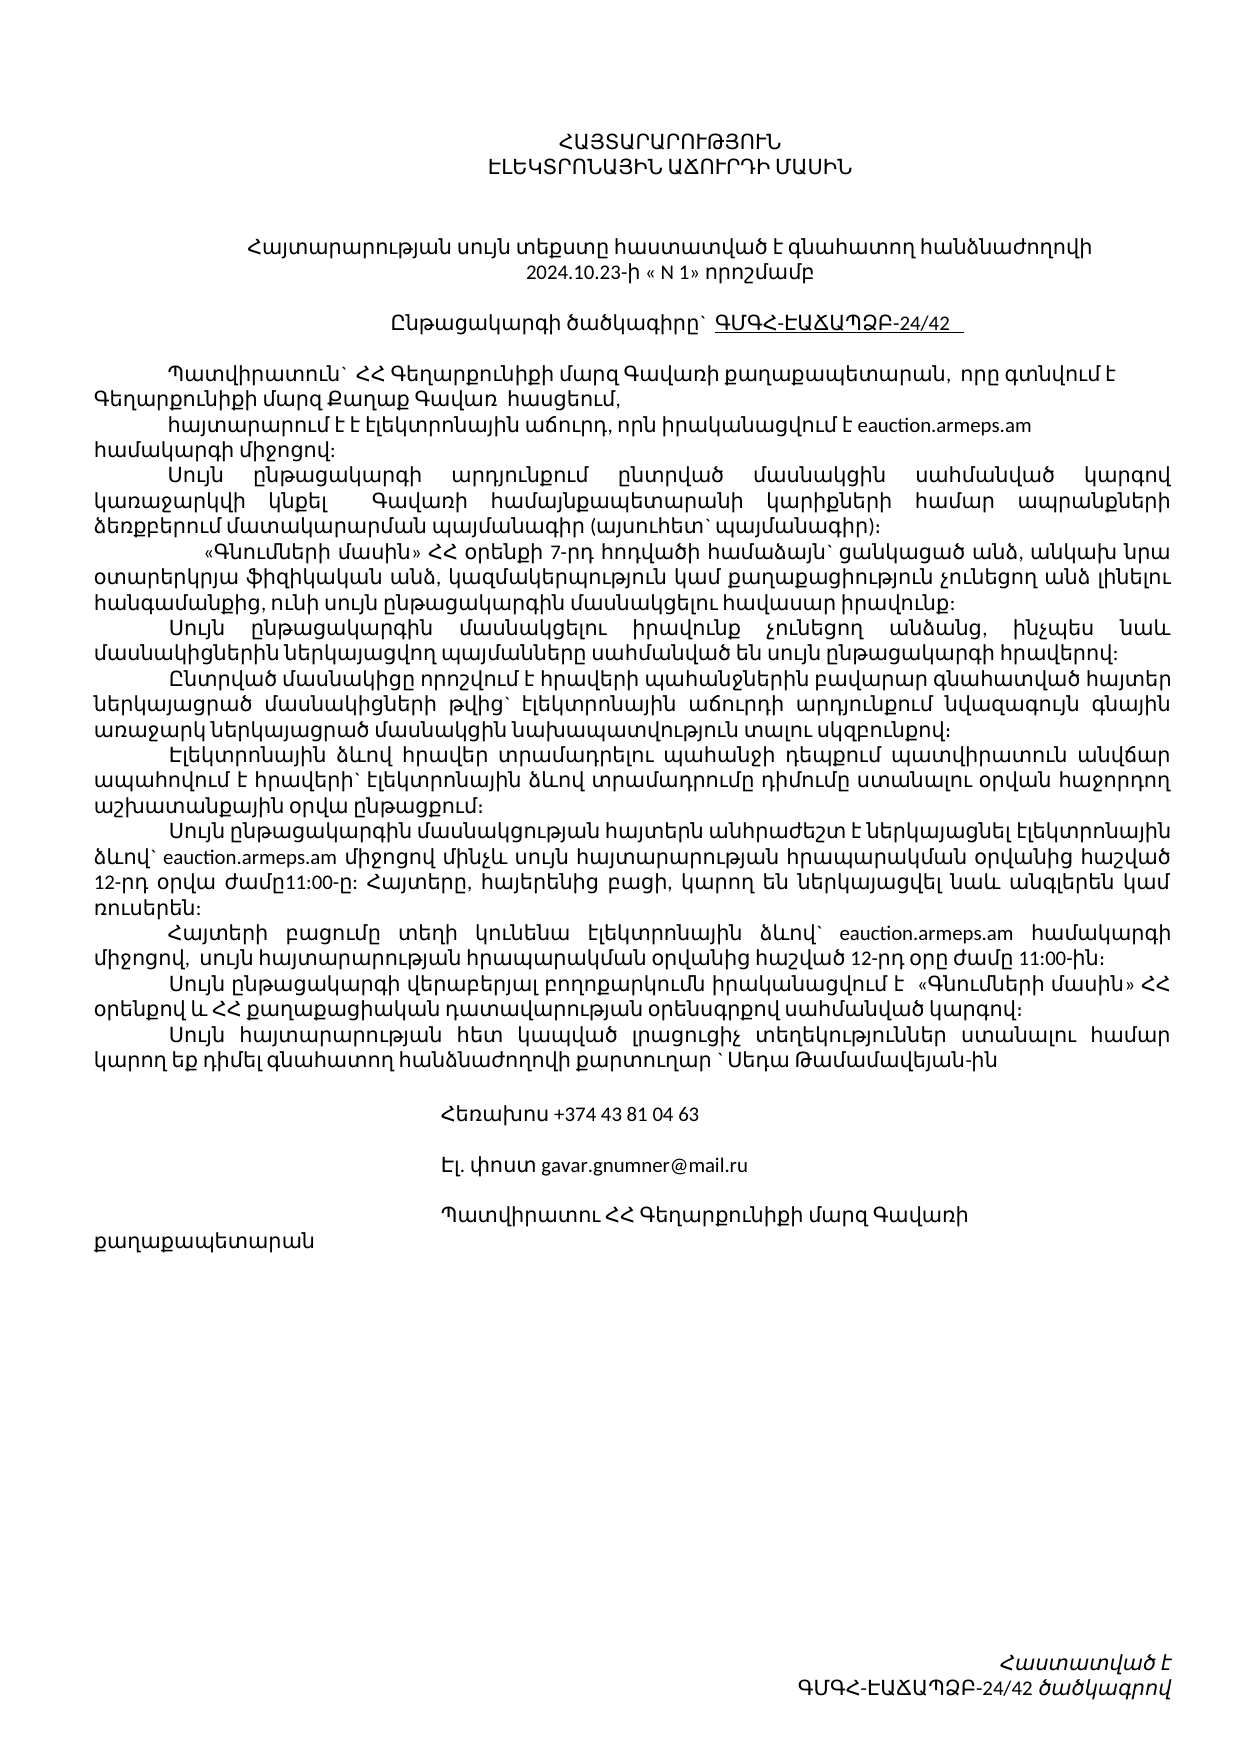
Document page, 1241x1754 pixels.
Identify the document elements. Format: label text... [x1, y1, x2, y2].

text 2024.10.23 -ի « N 1» որոշմամբ [94, 259, 1171, 285]
text «Գնումների մասին» ՀՀ օրենքի 7-րդ հոդվածի համաձայն` ցանկացած անձ, անկախ նրա օտարերկրյա ֆիզիկական անձ, կազմակերպություն կամ քաղաքացիություն չունեցող անձ լինելու հանգամանքից, ունի սույն ընթացակարգին մասնակցելու հավասար իրավունք: [94, 539, 1171, 615]
text հայտարարում է է էլեկտրոնային աճուրդ, որն իրականացվում է eauction.armeps.am համակարգի միջոցով: [94, 412, 1171, 463]
text Ընթացակարգի ծածկագիրը` ԳՄԳՀ-ԷԱՃԱՊՁԲ-24/42 [94, 310, 1171, 336]
text ԳՄԳՀ-ԷԱՃԱՊՁԲ-24/42 ծածկագրով [94, 1675, 1171, 1701]
text Հայտերի բացումը տեղի կունենա էլեկտրոնային ձևով` eauction.armeps.am համակարգի միջոցով, սույն հայտարարության հրապարակման օրվանից հաշված 12-րդ օրը ժամը 11:00-ին։ [94, 920, 1171, 971]
text Էլեկտրոնային ձևով հրավեր տրամադրելու պահանջի դեպքում պատվիրատուն անվճար ապահովում է հրավերի` էլեկտրոնային ձևով տրամադրումը դիմումը ստանալու օրվան հաջորդող աշխատանքային օրվա ընթացքում։ [94, 742, 1171, 818]
text ՀԱՅՏԱՐԱՐՈՒԹՅՈՒՆ [94, 129, 1171, 154]
text Էլ. փոստ gavar.gnumner@mail.ru [94, 1152, 1171, 1177]
text Սույն ընթացակարգի վերաբերյալ բողոքարկումն իրականացվում է «Գնումների մասին» ՀՀ օրենքով և ՀՀ քաղաքացիական դատավարության օրենսգրքով սահմանված կարգով։ [94, 971, 1171, 1022]
text Սույն ընթացակարգի արդյունքում ընտրված մասնակցին սահմանված կարգով կառաջարկվի կնքել Գավառի համայնքապետարանի կարիքների համար ապրանքների ձեռքբերում մատակարարման պայմանագիր (այսուհետ` պայմանագիր)։ [94, 463, 1171, 539]
text Հայտարարության սույն տեքստը հաստատված է գնահատող հանձնաժողովի [94, 234, 1171, 259]
text Ընտրված մասնակիցը որոշվում է հրավերի պահանջներին բավարար գնահատված հայտեր ներկայացրած մասնակիցների թվից` էլեկտրոնային աճուրդի արդյունքում նվազագույն գնային առաջարկ ներկայացրած մասնակցին նախապատվություն տալու սկզբունքով։ [94, 666, 1171, 742]
text Սույն ընթացակարգին մասնակցելու իրավունք չունեցող անձանց, ինչպես նաև մասնակիցներին ներկայացվող պայմանները սահմանված են սույն ընթացակարգի հրավերով: [94, 615, 1171, 666]
text Հաստատված է [94, 1650, 1171, 1675]
text Սույն ընթացակարգին մասնակցության հայտերն անհրաժեշտ է ներկայացնել էլեկտրոնային ձևով` eauction.armeps.am միջոցով մինչև սույն հայտարարության հրապարակման օրվանից հաշված 12-րդ օրվա ժամը11:00-ը: Հայտերը, հայերենից բացի, կարող են ներկայացվել նաև անգլերեն կամ ռուսերեն: [94, 818, 1171, 920]
text Հեռախոս +374 43 81 04 63 [94, 1101, 1171, 1126]
text ԷԼԵԿՏՐՈՆԱՅԻՆ ԱՃՈՒՐԴԻ ՄԱՍԻՆ [94, 154, 1171, 180]
text Պատվիրատու ՀՀ Գեղարքունիքի մարզ Գավառի քաղաքապետարան [94, 1203, 1171, 1253]
text Սույն հայտարարության հետ կապված լրացուցիչ տեղեկություններ ստանալու համար կարող եք դիմել գնահատող հանձնաժողովի քարտուղար ` Սեդա Թամամավեյան-ին [94, 1022, 1171, 1073]
text Պատվիրատուն` ՀՀ Գեղարքունիքի մարզ Գավառի քաղաքապետարան, որը գտնվում է Գեղարքունիքի մարզ Քաղաք Գավառ հասցեում, [94, 361, 1171, 412]
